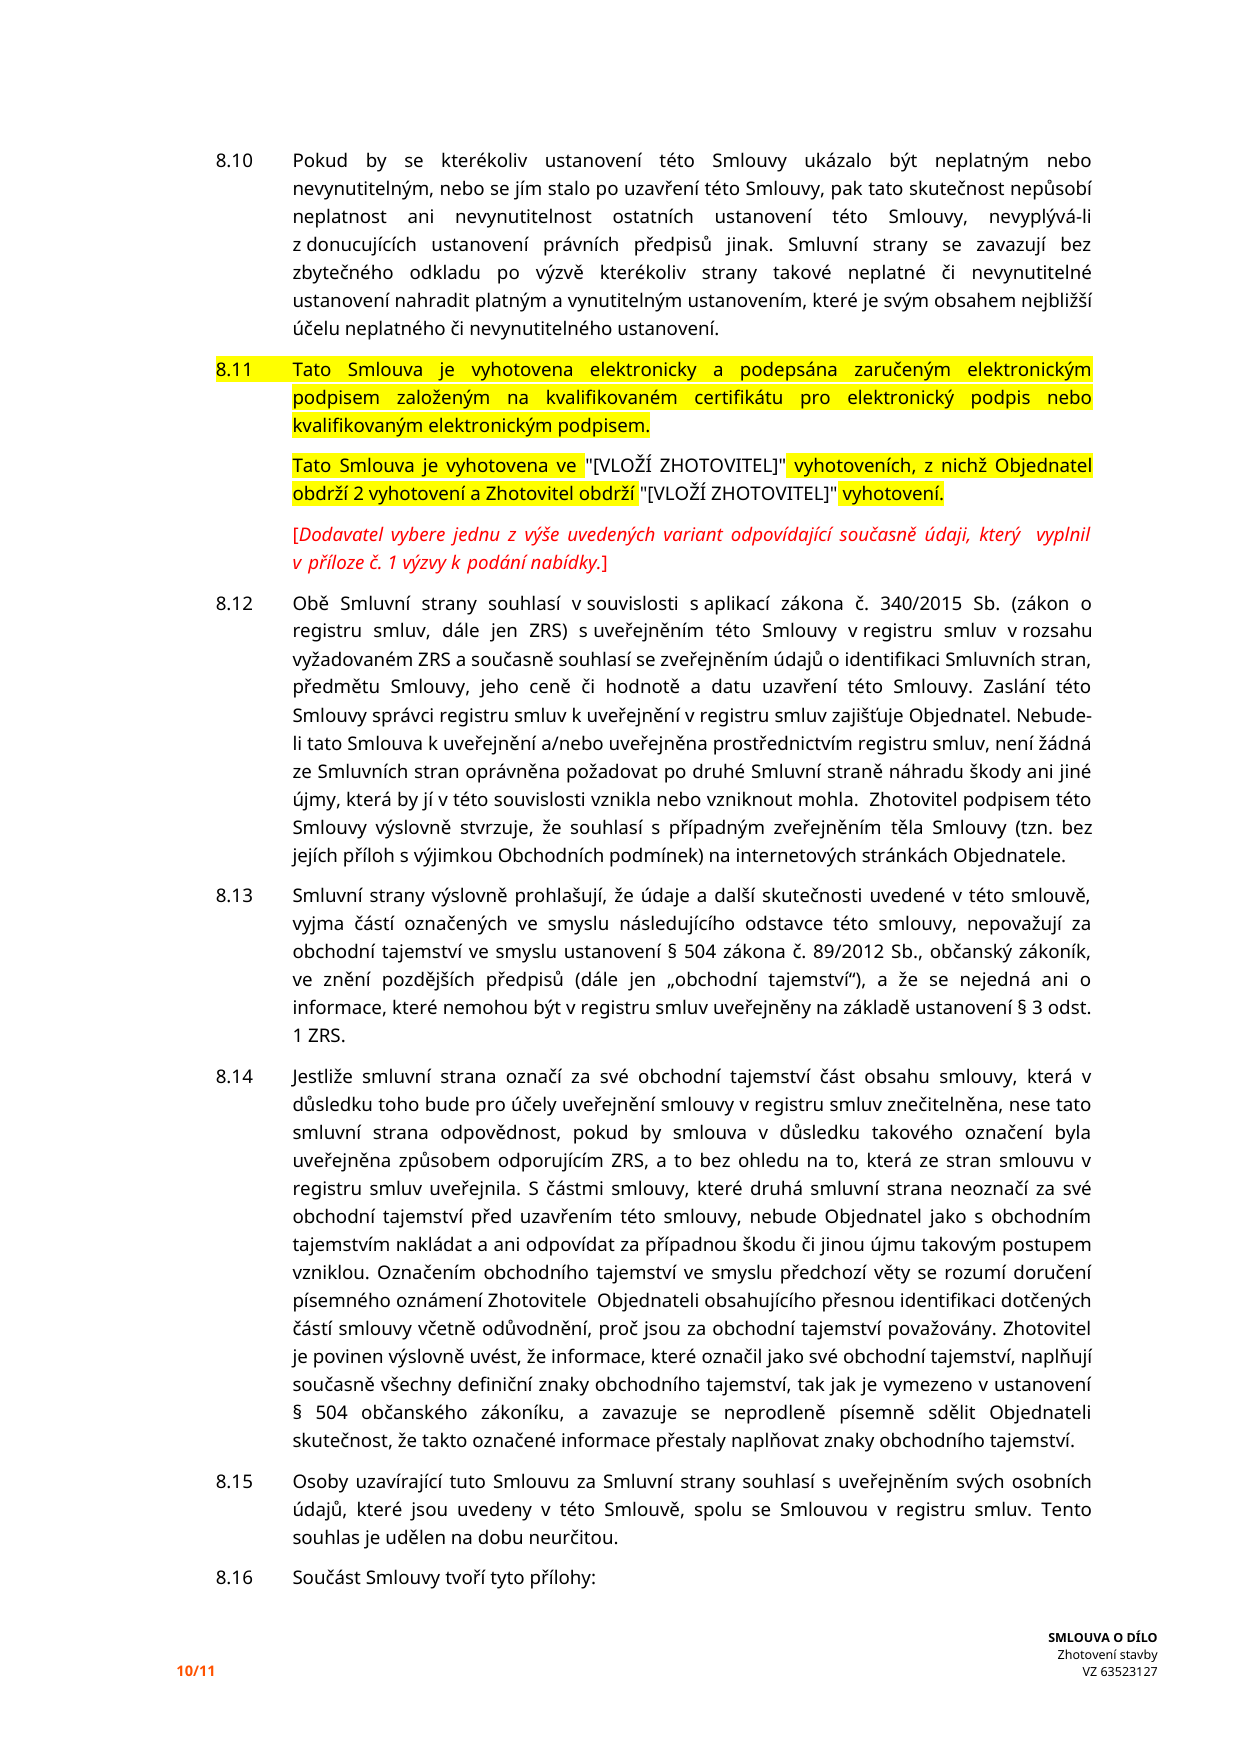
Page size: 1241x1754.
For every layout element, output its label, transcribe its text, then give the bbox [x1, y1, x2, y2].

text Smluvní strany výslovně prohlašují, že údaje a další skutečnosti uvedené v této smlouvě, vyjma částí označených ve smyslu následujícího odstavce této smlouvy, nepovažují za obchodní tajemství ve smyslu ustanovení § 504 zákona č. 89/2012 Sb., občanský zákoník, ve znění pozdějších předpisů (dále jen „obchodní tajemství“), a že se nejedná ani o informace, které nemohou být v registru smluv uveřejněny na základě ustanovení § 3 odst. 1 ZRS. [216, 882, 1093, 1048]
text Tato Smlouva je vyhotovena elektronicky a podepsána zaručeným elektronickým podpisem založeným na kvalifikovaném certifikátu pro elektronický podpis nebo kvalifikovaným elektronickým podpisem. [216, 382, 1093, 438]
text Osoby uzavírající tuto Smlouvu za Smluvní strany souhlasí s uveřejněním svých osobních údajů, které jsou uvedeny v této Smlouvě, spolu se Smlouvou v registru smluv. Tento souhlas je udělen na dobu neurčitou. [216, 1468, 1093, 1549]
list Tato Smlouva je vyhotovena ve "[VLOŽÍ ZHOTOVITEL]" vyhotoveních, z nichž Objednatel obdrží 2 vyhotovení a Zhotovitel obdrží "[VLOŽÍ ZHOTOVITEL]" vyhotovení. [292, 453, 1093, 506]
list [Dodavatel vybere jednu z výše uvedených variant odpovídající současně údaji, který vyplnil v příloze č. 1 výzvy k podání nabídky.] [292, 521, 1093, 575]
text Pokud by se kterékoliv ustanovení této Smlouvy ukázalo být neplatným nebo nevynutitelným, nebo se jím stalo po uzavření této Smlouvy, pak tato skutečnost nepůsobí neplatnost ani nevynutitelnost ostatních ustanovení této Smlouvy, nevyplývá-li z donucujících ustanovení právních předpisů jinak. Smluvní strany se zavazují bez zbytečného odkladu po výzvě kterékoliv strany takové neplatné či nevynutitelné ustanovení nahradit platným a vynutitelným ustanovením, které je svým obsahem nejbližší účelu neplatného či nevynutitelného ustanovení. [216, 147, 1093, 341]
text Jestliže smluvní strana označí za své obchodní tajemství část obsahu smlouvy, která v důsledku toho bude pro účely uveřejnění smlouvy v registru smluv znečitelněna, nese tato smluvní strana odpovědnost, pokud by smlouva v důsledku takového označení byla uveřejněna způsobem odporujícím ZRS, a to bez ohledu na to, která ze stran smlouvu v registru smluv uveřejnila. S částmi smlouvy, které druhá smluvní strana neoznačí za své obchodní tajemství před uzavřením této smlouvy, nebude Objednatel jako s obchodním tajemstvím nakládat a ani odpovídat za případnou škodu či jinou újmu takovým postupem vzniklou. Označením obchodního tajemství ve smyslu předchozí věty se rozumí doručení písemného oznámení Zhotovitele Objednateli obsahujícího přesnou identifikaci dotčených částí smlouvy včetně odůvodnění, proč jsou za obchodní tajemství považovány. Zhotovitel je povinen výslovně uvést, že informace, které označil jako své obchodní tajemství, naplňují současně všechny definiční znaky obchodního tajemství, tak jak je vymezeno v ustanovení § 504 občanského zákoníku, a zavazuje se neprodleně písemně sdělit Objednateli skutečnost, že takto označené informace přestaly naplňovat znaky obchodního tajemství. [216, 1063, 1093, 1453]
text Součást Smlouvy tvoří tyto přílohy: [216, 1564, 1093, 1590]
text Obě Smluvní strany souhlasí v souvislosti s aplikací zákona č. 340/2015 Sb. (zákon o registru smluv, dále jen ZRS) s uveřejněním této Smlouvy v registru smluv v rozsahu vyžadovaném ZRS a současně souhlasí se zveřejněním údajů o identifikaci Smluvních stran, předmětu Smlouvy, jeho ceně či hodnotě a datu uzavření této Smlouvy. Zaslání této Smlouvy správci registru smluv k uveřejnění v registru smluv zajišťuje Objednatel. Nebude-li tato Smlouva k uveřejnění a/nebo uveřejněna prostřednictvím registru smluv, není žádná ze Smluvních stran oprávněna požadovat po druhé Smluvní straně náhradu škody ani jiné újmy, která by jí v této souvislosti vznikla nebo vzniknout mohla. Zhotovitel podpisem této Smlouvy výslovně stvrzuje, že souhlasí s případným zveřejněním těla Smlouvy (tzn. bez jejích příloh s výjimkou Obchodních podmínek) na internetových stránkách Objednatele. [216, 590, 1093, 867]
